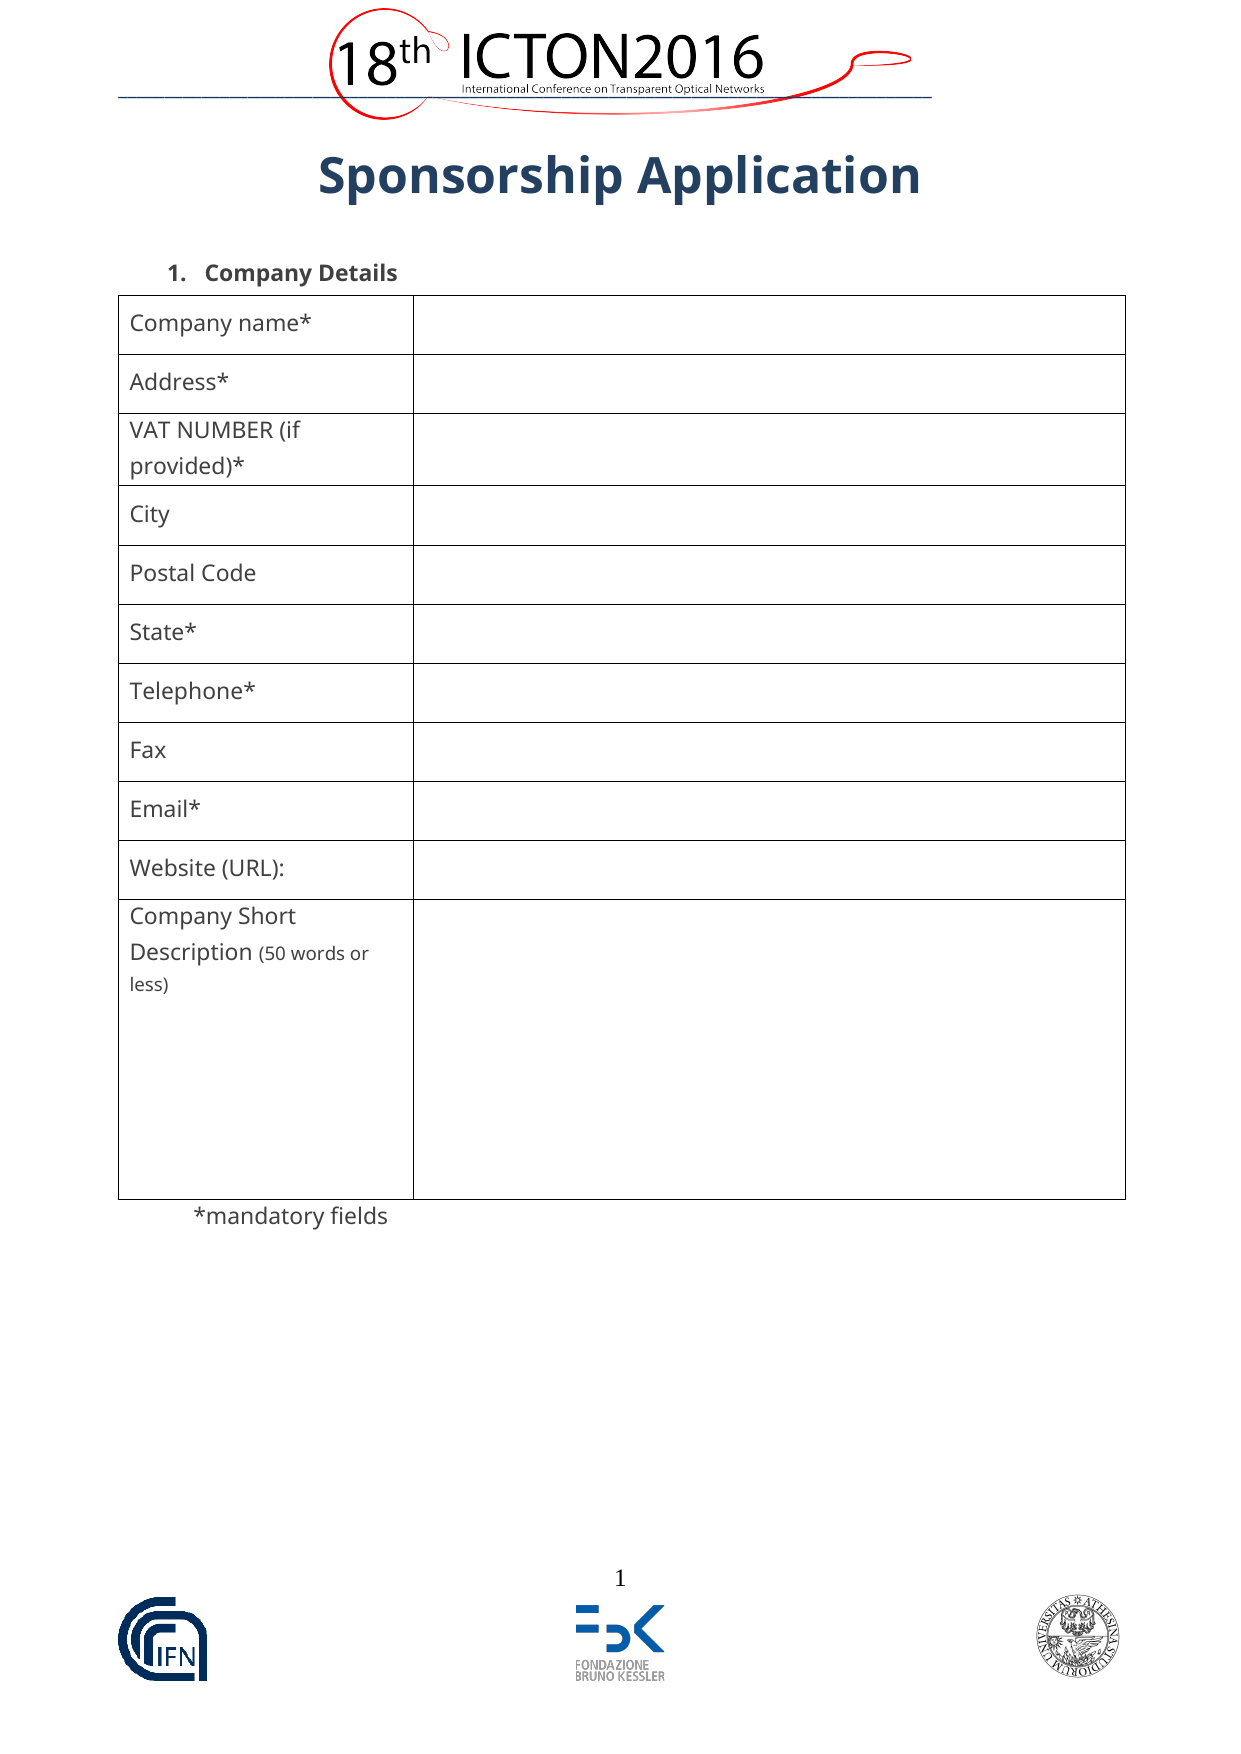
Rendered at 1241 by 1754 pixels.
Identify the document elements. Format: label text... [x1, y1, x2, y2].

picture [576, 1605, 665, 1681]
table_cell Website (URL): [119, 841, 413, 899]
table_cell Telephone* [119, 664, 413, 722]
text *mandatory fields [193, 1200, 1122, 1231]
table_cell [414, 605, 1125, 663]
table_cell Email* [119, 782, 413, 840]
table_cell [414, 546, 1125, 603]
picture [329, 8, 912, 120]
table_cell [414, 900, 1125, 1199]
table_cell [414, 664, 1125, 722]
table_cell [414, 296, 1125, 354]
table_cell Company Short Description (50 words or less) [119, 900, 413, 1199]
table_cell Company name* [119, 296, 413, 354]
table_cell [414, 782, 1125, 840]
table_cell Address* [119, 355, 413, 413]
table_cell State* [119, 605, 413, 663]
table_cell City [119, 486, 413, 544]
table_cell [414, 841, 1125, 899]
table_cell [414, 414, 1125, 485]
table_header Company Details [118, 254, 1125, 295]
text Sponsorship Application [118, 140, 1122, 208]
table_cell Postal Code [119, 546, 413, 603]
table_cell [414, 723, 1125, 781]
picture [118, 1597, 207, 1681]
table_cell [414, 486, 1125, 544]
table_cell VAT NUMBER (if provided)* [119, 414, 413, 485]
table_cell Fax [119, 723, 413, 781]
table_cell [414, 355, 1125, 413]
picture [1033, 1591, 1123, 1681]
